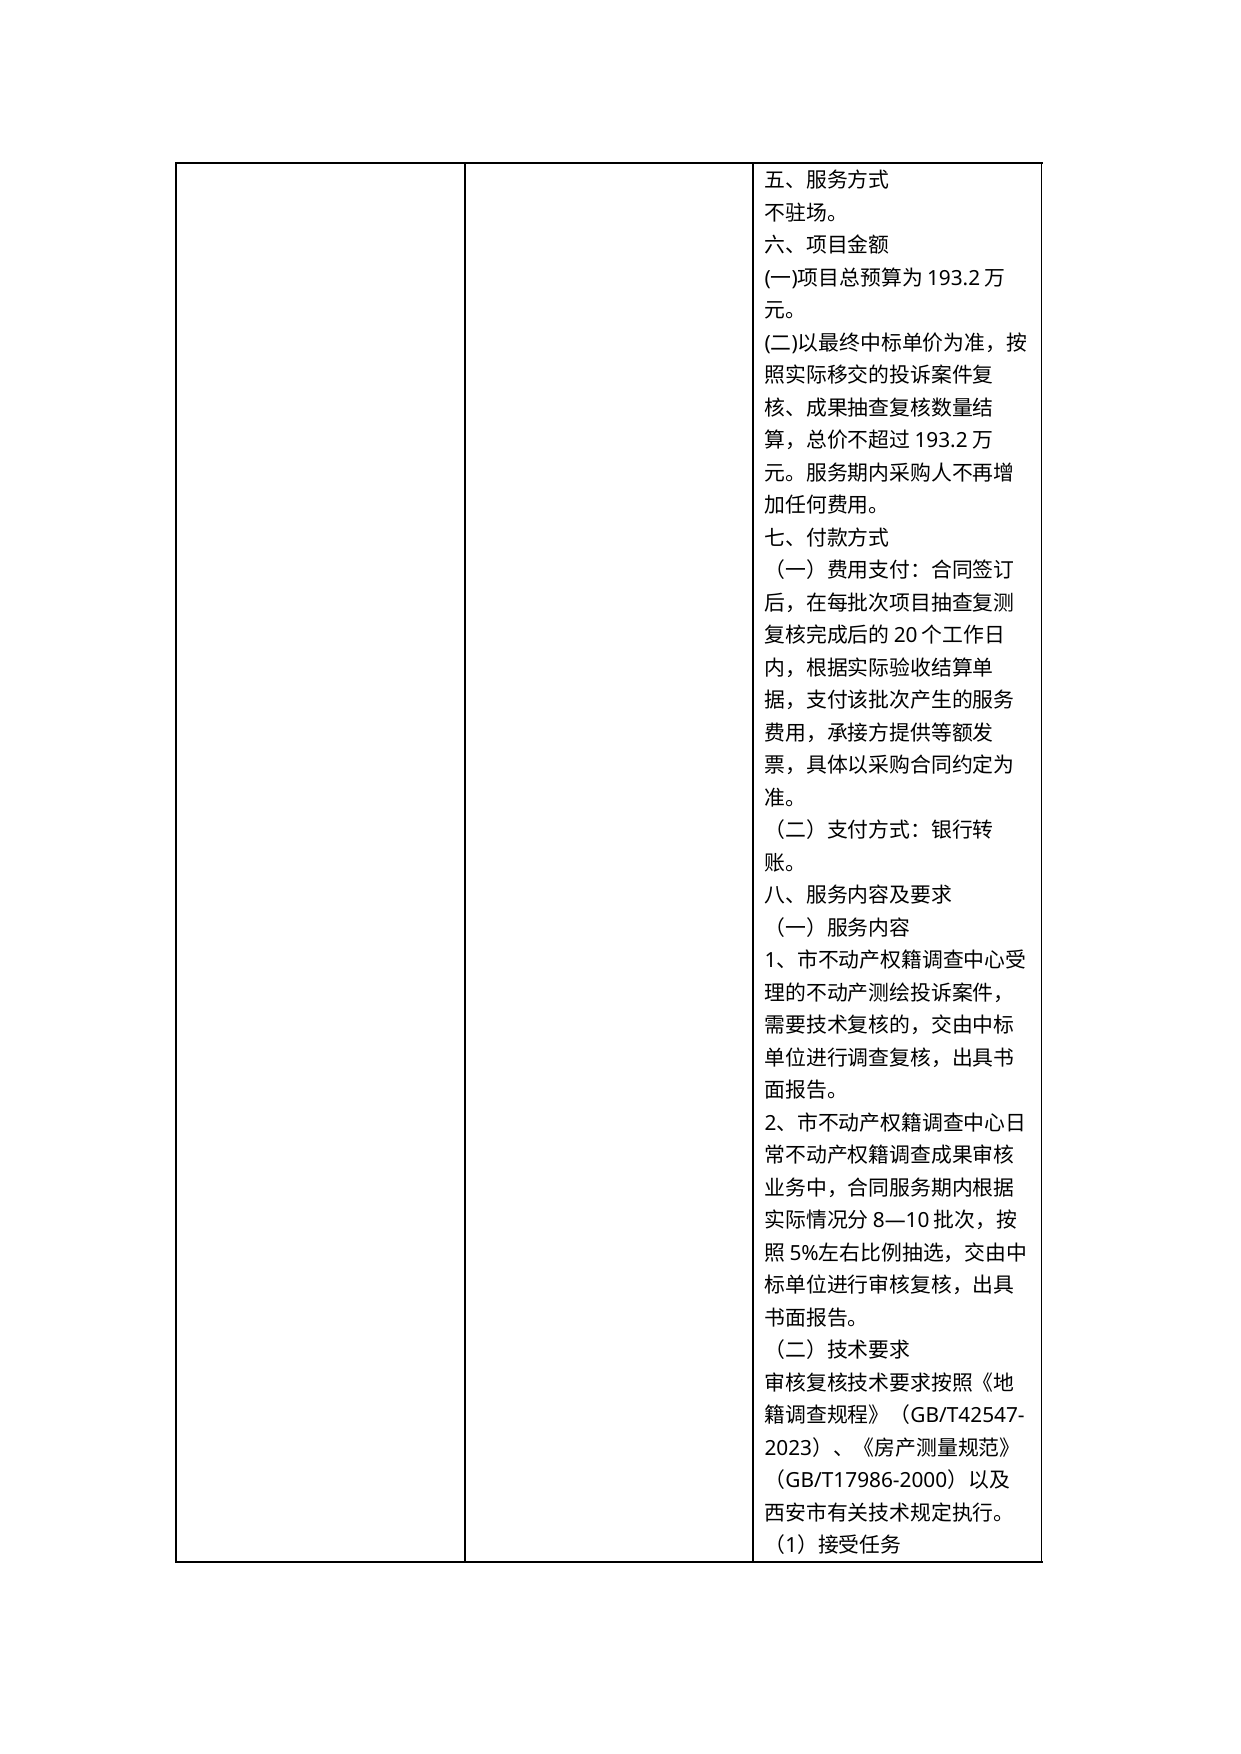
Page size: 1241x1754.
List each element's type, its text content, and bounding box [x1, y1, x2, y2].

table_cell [754, 164, 1041, 1561]
table_cell 1 [177, 164, 464, 1561]
table_cell [466, 164, 752, 1561]
